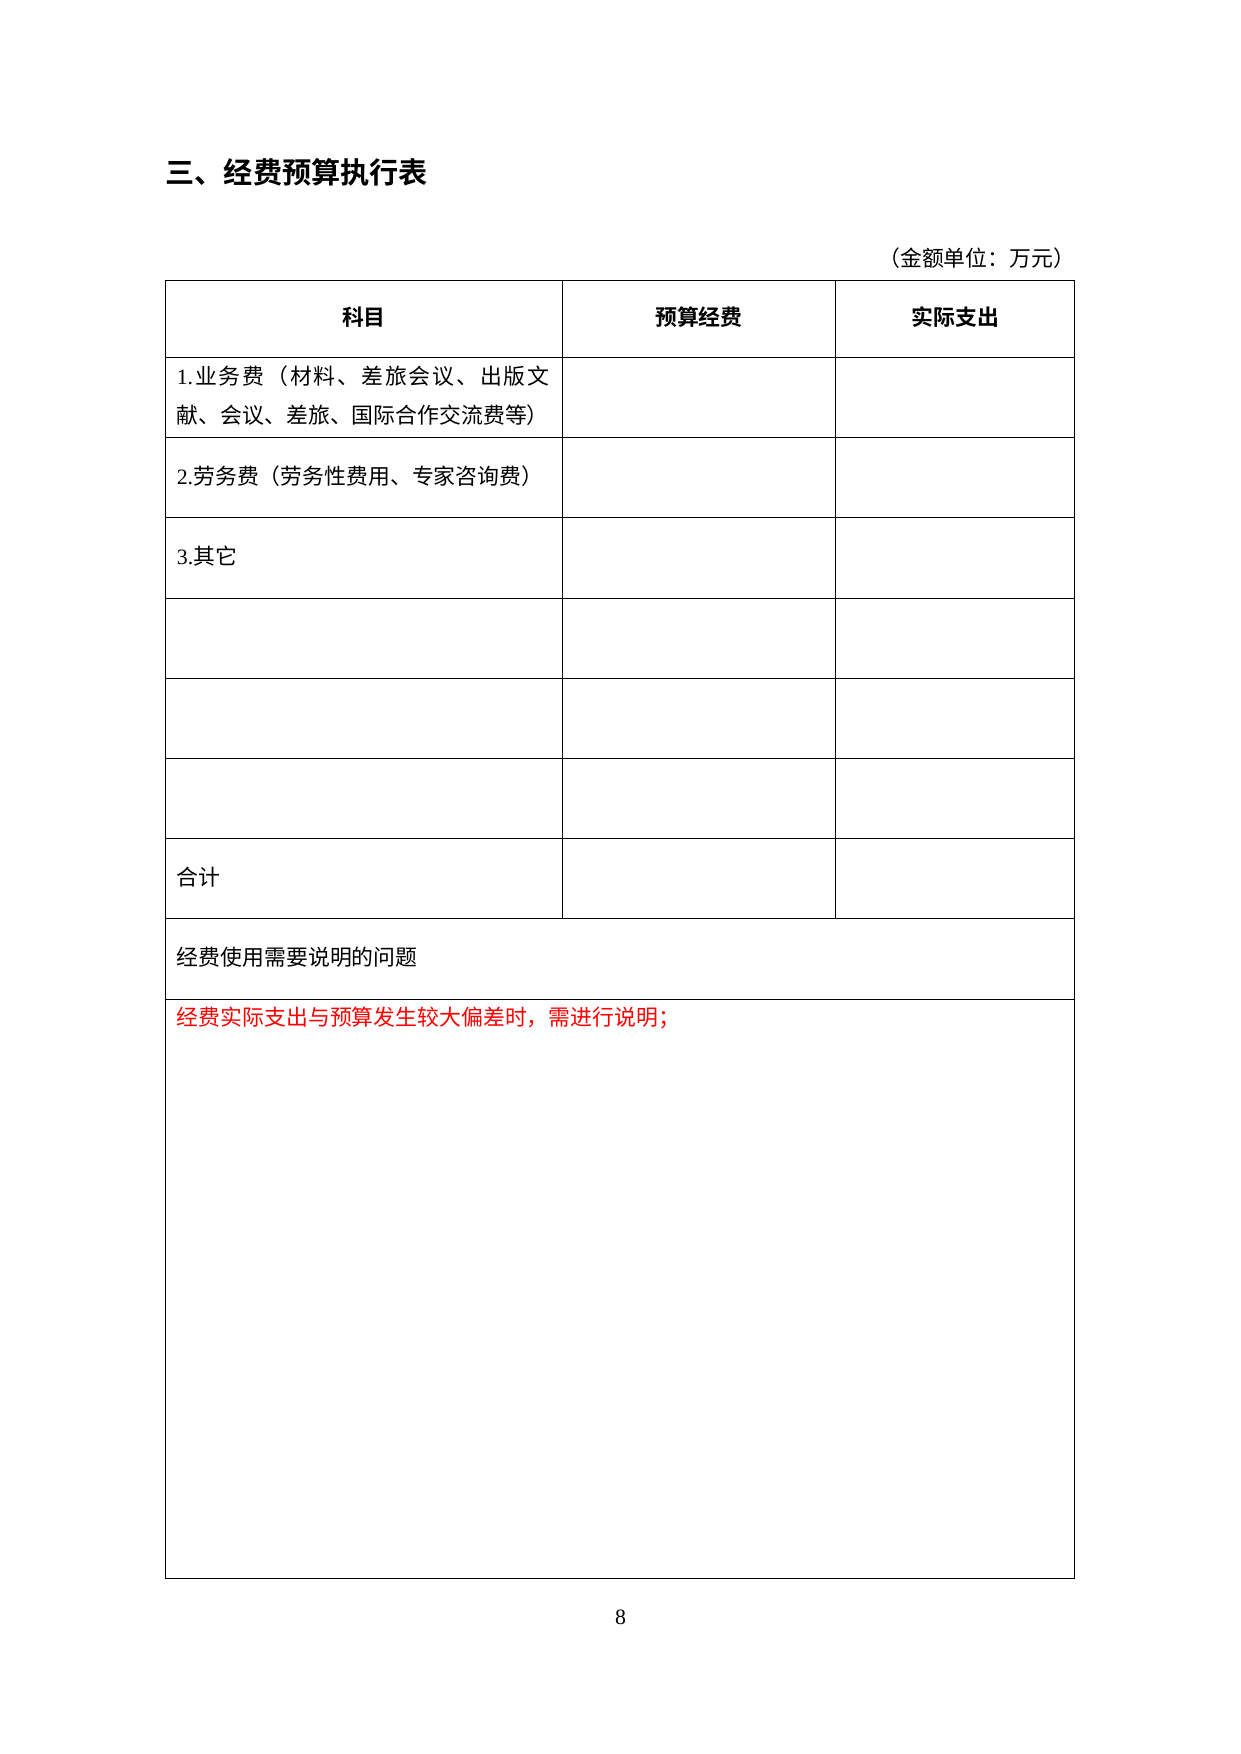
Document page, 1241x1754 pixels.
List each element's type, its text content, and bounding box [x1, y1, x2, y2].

table_cell [563, 438, 835, 517]
table_cell 1.业务费（材料、差旅会议、出版文献、会议、差旅、国际合作交流费等） [166, 358, 562, 437]
table_cell [836, 759, 1074, 838]
table_cell [836, 599, 1074, 678]
table_cell [563, 518, 835, 597]
table_cell [836, 438, 1074, 517]
text 三、经费预算执行表 [165, 150, 1075, 192]
table_cell [563, 759, 835, 838]
table_cell 经费使用需要说明的问题 [166, 919, 1074, 998]
table_cell 合计 [166, 839, 562, 918]
table_cell [836, 358, 1074, 437]
table_cell [166, 759, 562, 838]
table_cell [166, 679, 562, 758]
table_header 实际支出 [836, 281, 1074, 357]
table_header 科目 [166, 281, 562, 357]
table_header 预算经费 [563, 281, 835, 357]
table_cell 3.其它 [166, 518, 562, 597]
text （金额单位：万元） [165, 213, 1075, 280]
table_cell [836, 679, 1074, 758]
table_cell [166, 599, 562, 678]
table_cell [563, 679, 835, 758]
table_cell [836, 518, 1074, 597]
table_cell 经费实际支出与预算发生较大偏差时，需进行说明； [166, 1000, 1074, 1578]
table_cell [836, 839, 1074, 918]
table_cell [563, 839, 835, 918]
table_cell [563, 599, 835, 678]
table_cell 2.劳务费（劳务性费用、专家咨询费） [166, 438, 562, 517]
table_cell [563, 358, 835, 437]
